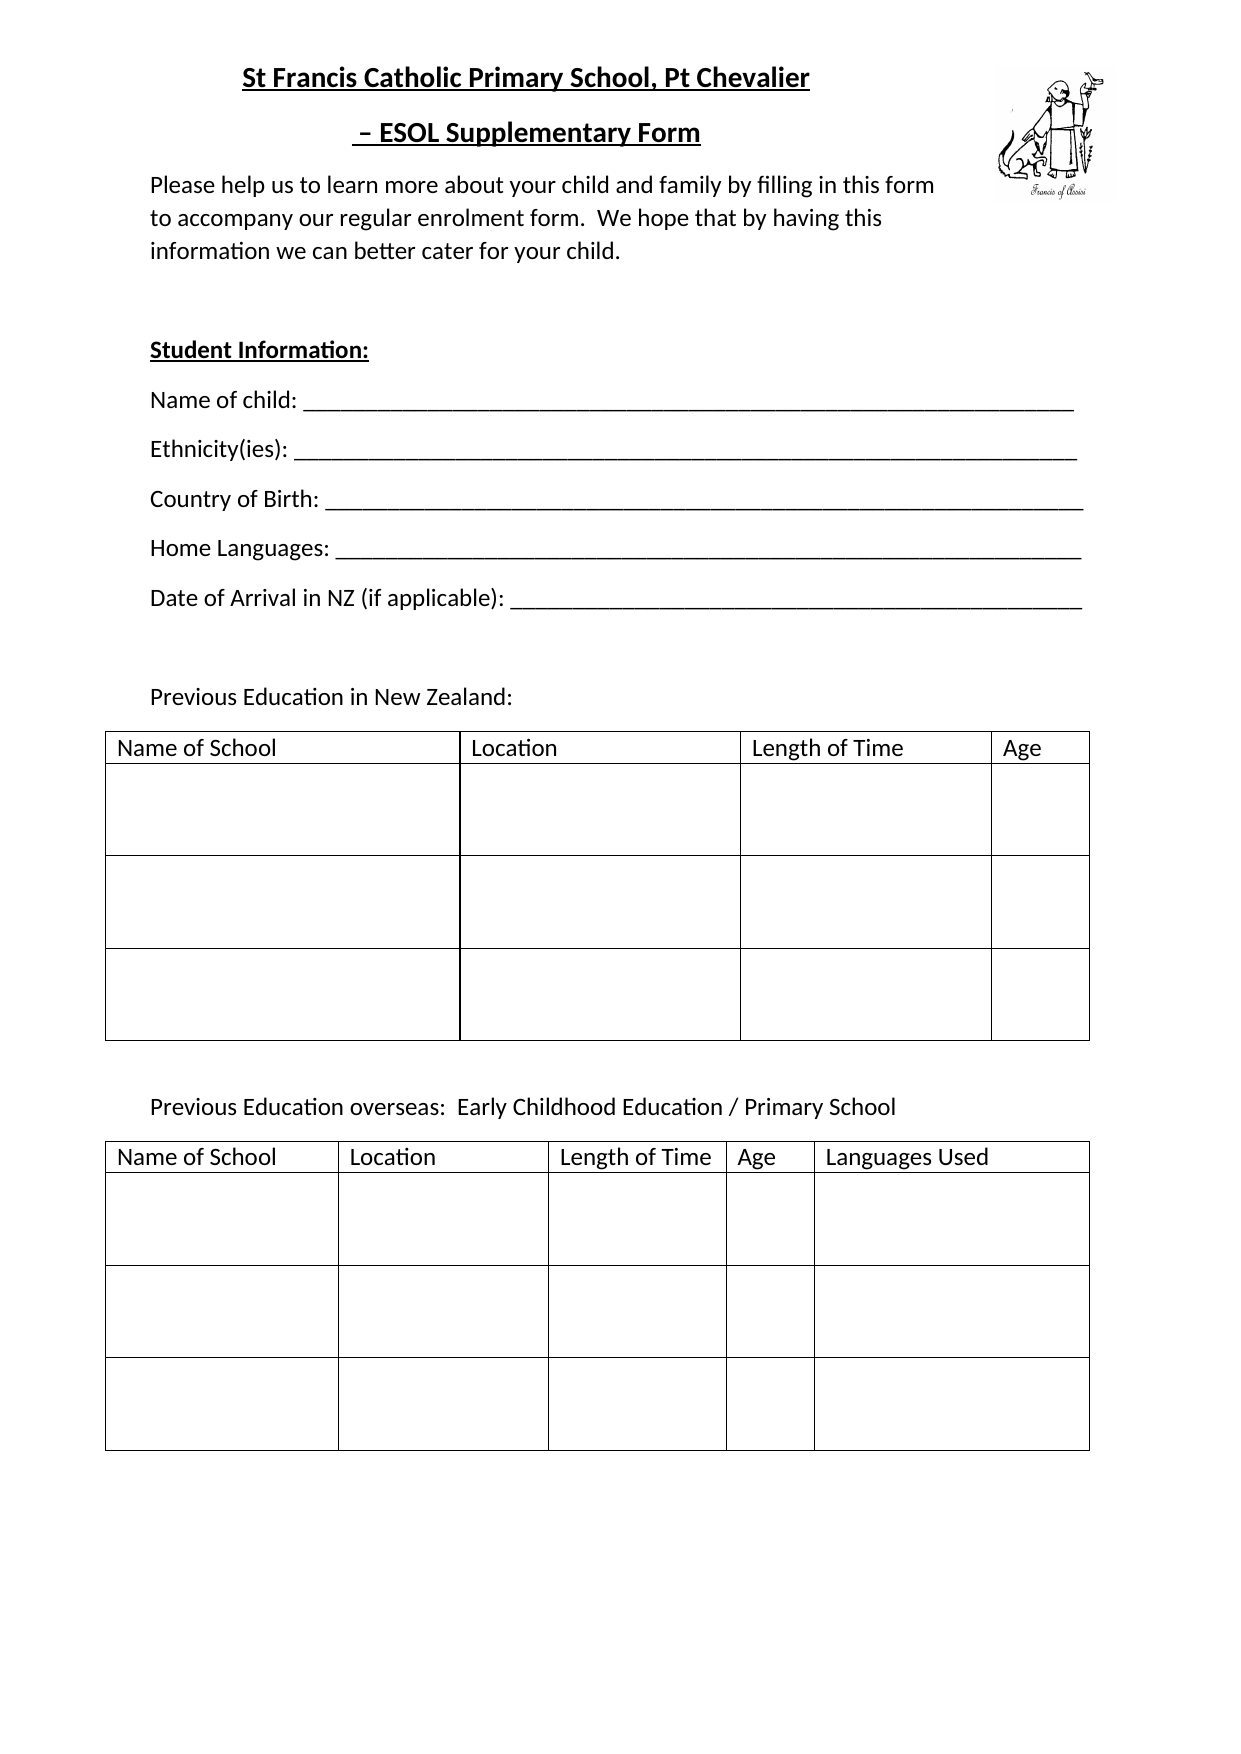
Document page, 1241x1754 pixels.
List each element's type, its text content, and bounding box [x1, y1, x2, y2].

table_cell [106, 1266, 338, 1357]
table_header Length of Time [549, 1142, 726, 1172]
table_cell [549, 1173, 726, 1265]
table_cell [106, 1358, 338, 1450]
table_cell [741, 949, 991, 1040]
table_cell [549, 1358, 726, 1450]
table_cell [815, 1358, 1089, 1450]
table_cell [339, 1358, 548, 1450]
table_cell [461, 764, 740, 855]
table_cell [727, 1358, 814, 1450]
table_cell [106, 1173, 338, 1265]
table_cell [741, 764, 991, 855]
table_cell [727, 1266, 814, 1357]
table_cell [106, 949, 459, 1040]
text Previous Education overseas: Early Childhood Education / Primary School [150, 1091, 1090, 1121]
table_header Name of School [106, 732, 459, 762]
text Country of Birth: _____________________________________________________________ [150, 483, 1090, 513]
table_header Languages Used [815, 1142, 1089, 1172]
text St Francis Catholic Primary School, Pt Chevalier [91, 59, 979, 95]
table_cell [741, 856, 991, 948]
text – ESOL Supplementary Form [91, 114, 979, 150]
table_cell [106, 856, 459, 948]
table_cell [815, 1173, 1089, 1265]
table_cell [106, 764, 459, 855]
text Previous Education in New Zealand: [150, 681, 1090, 712]
table_cell [992, 949, 1089, 1040]
table_cell [461, 949, 740, 1040]
table_header Length of Time [741, 732, 991, 762]
text Please help us to learn more about your child and family by filling in this form to accompany our regular enrolment form. We hope that by having this information we can better cater for your child. [150, 169, 1090, 266]
text Home Languages: ____________________________________________________________ [150, 533, 1090, 563]
text Ethnicity(ies): _______________________________________________________________ [150, 433, 1090, 464]
table_cell [339, 1266, 548, 1357]
text Name of child: ______________________________________________________________ [150, 384, 1090, 414]
table_cell [461, 856, 740, 948]
table_cell [992, 856, 1089, 948]
table_cell [992, 764, 1089, 855]
table_cell [815, 1266, 1089, 1357]
table_header Name of School [106, 1142, 338, 1172]
table_cell [727, 1173, 814, 1265]
table_cell [549, 1266, 726, 1357]
table_header Age [992, 732, 1089, 762]
table_header Age [727, 1142, 814, 1172]
table_header Location [339, 1142, 548, 1172]
text Date of Arrival in NZ (if applicable): ______________________________________________ [150, 582, 1090, 613]
table_header Location [461, 732, 740, 762]
picture [995, 66, 1116, 203]
table_cell [339, 1173, 548, 1265]
text Student Information: [150, 334, 1090, 365]
